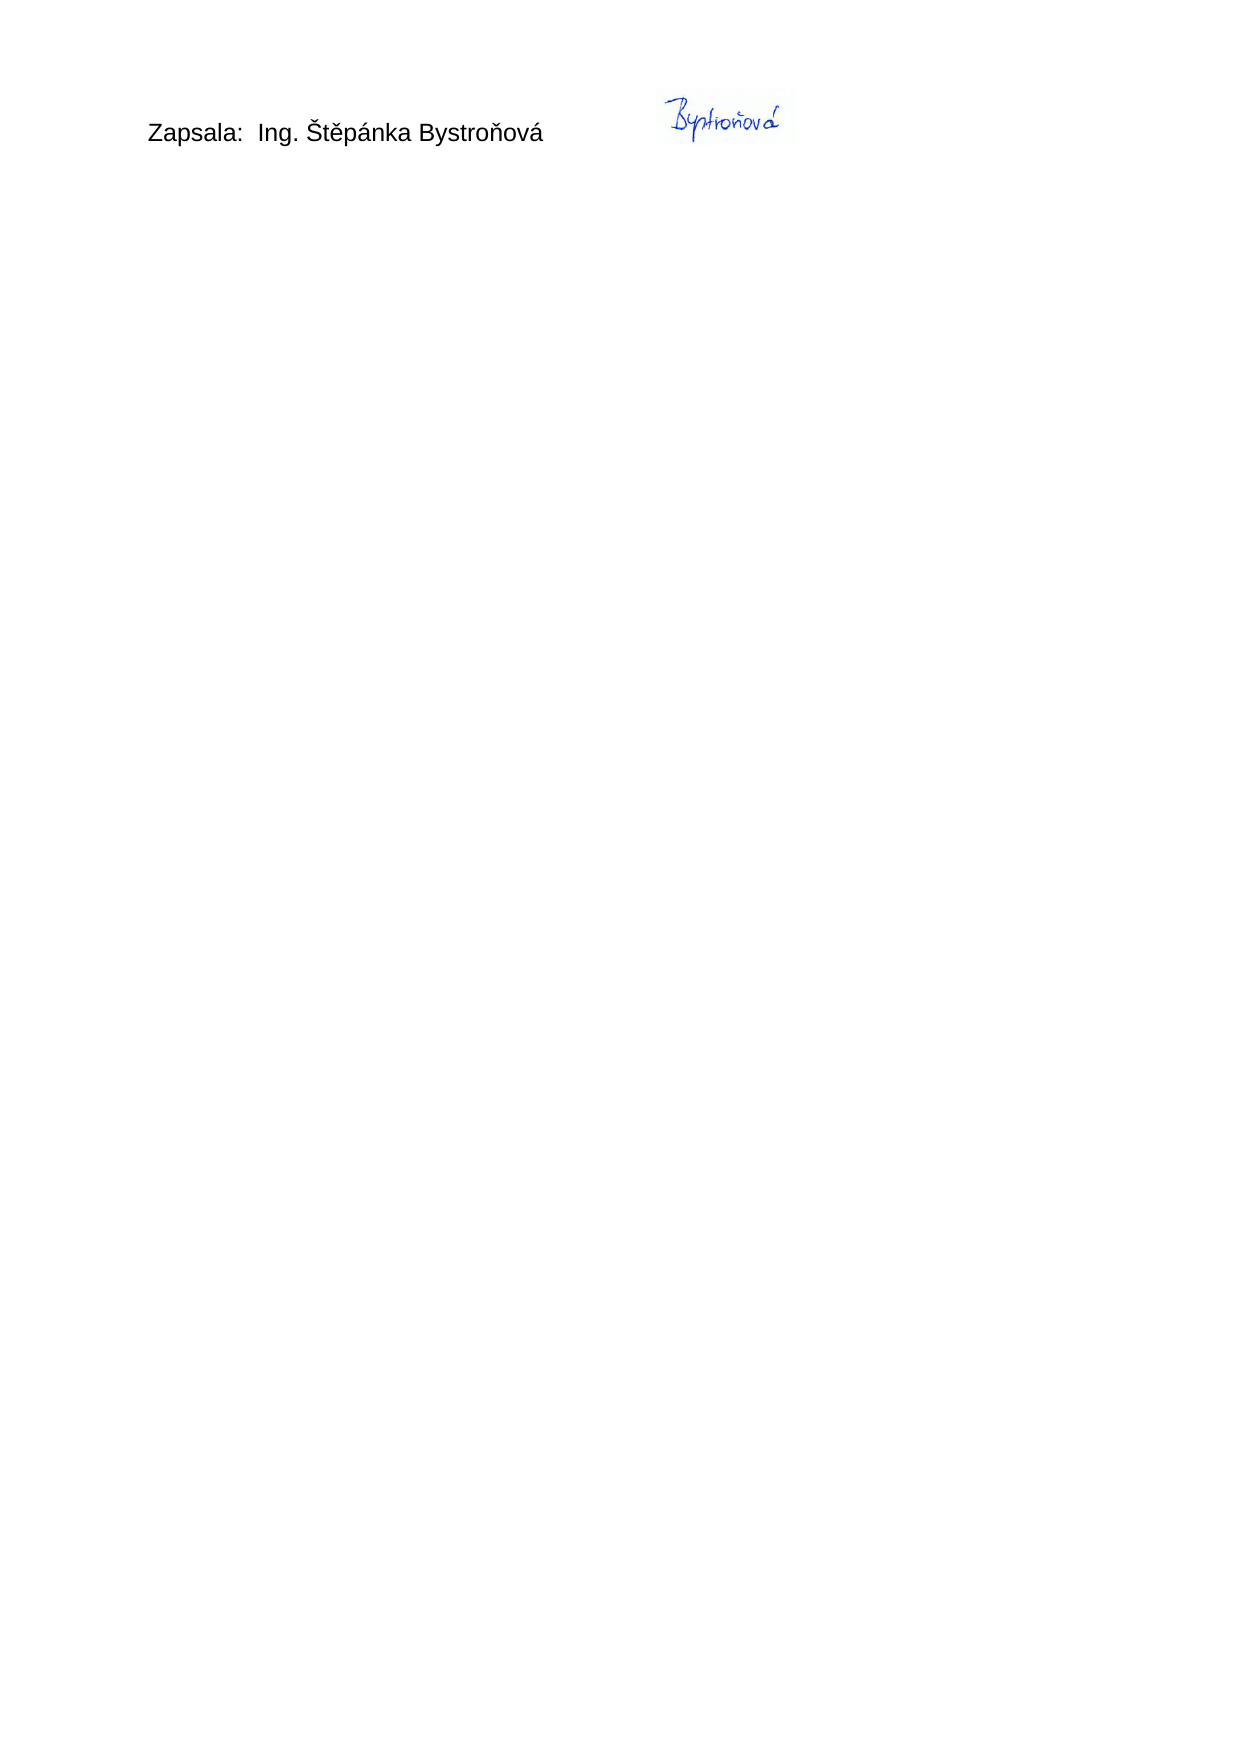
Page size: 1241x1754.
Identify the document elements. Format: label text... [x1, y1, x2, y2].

text Zapsala: Ing. Štěpánka Bystroňová [148, 118, 1093, 147]
